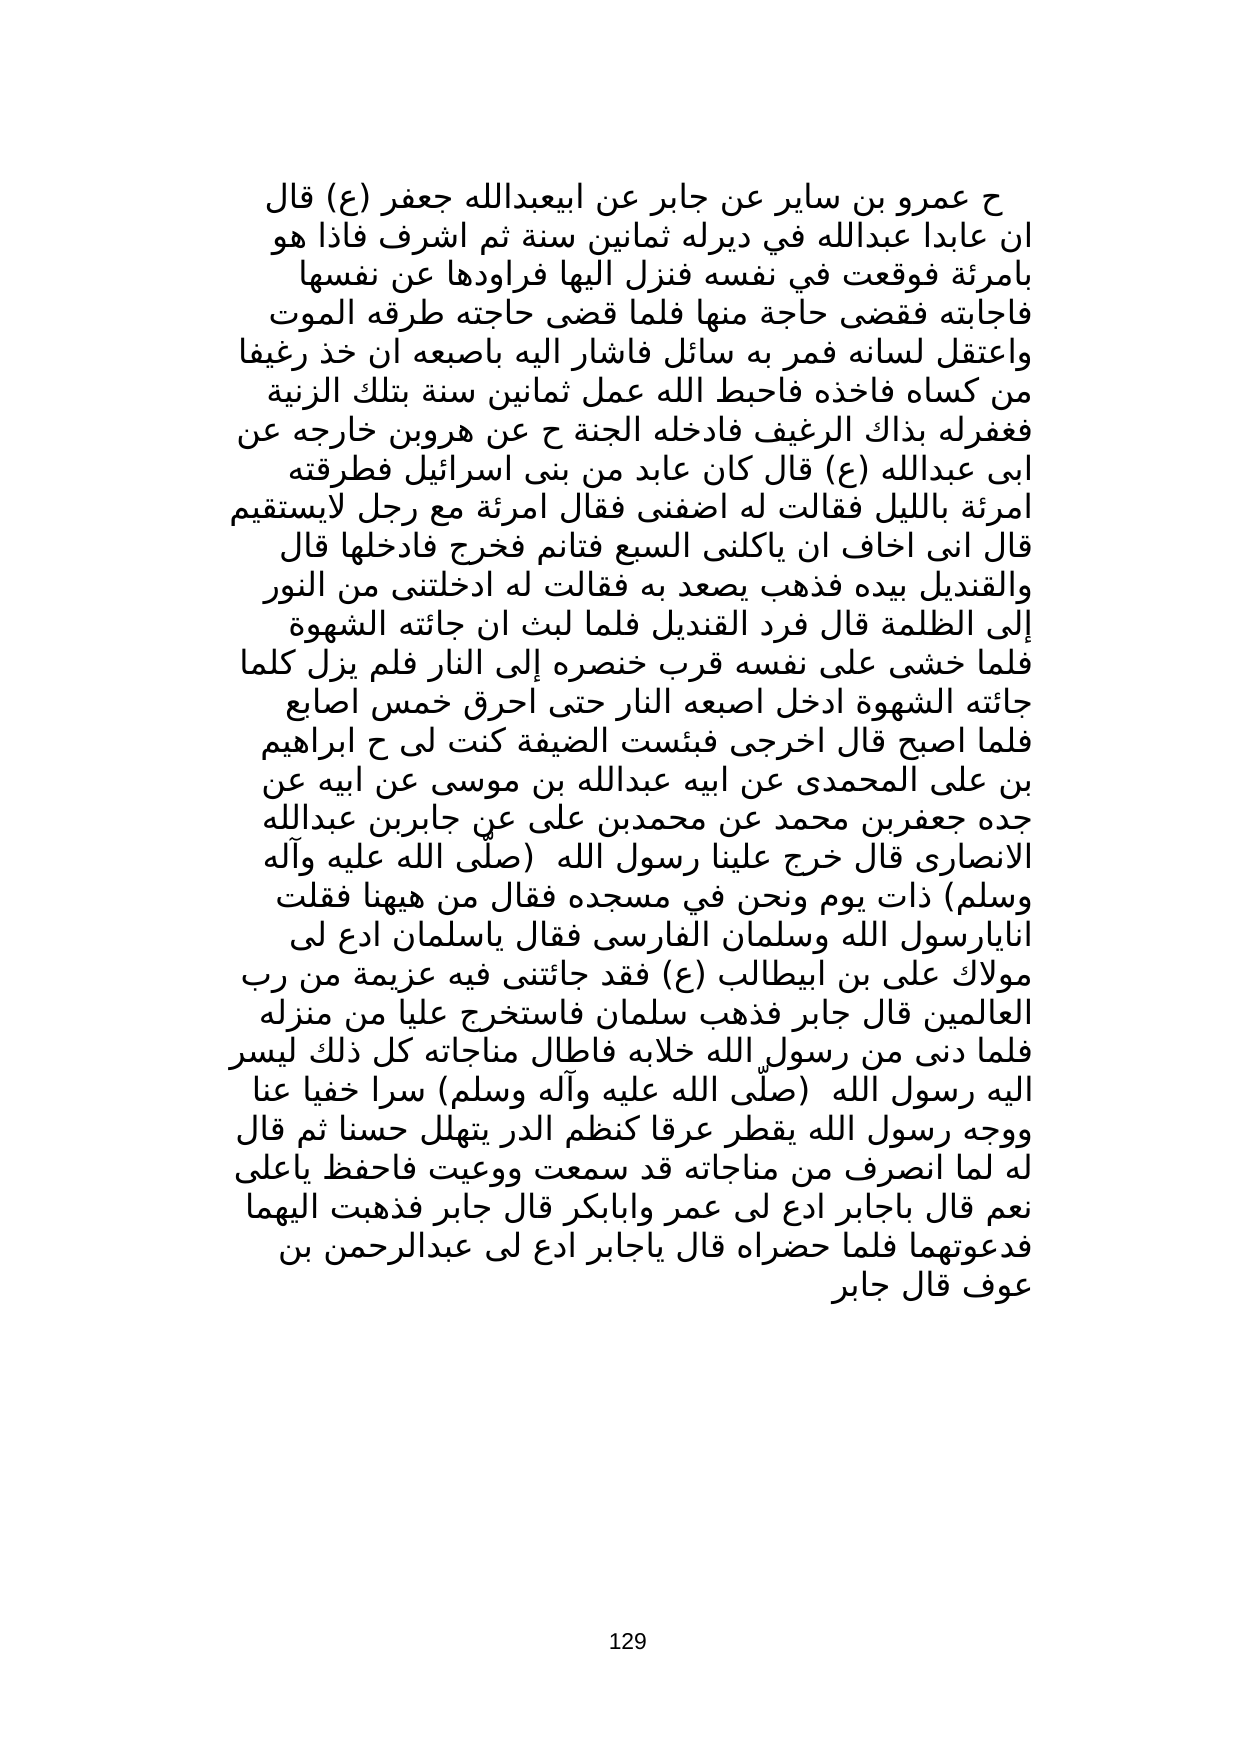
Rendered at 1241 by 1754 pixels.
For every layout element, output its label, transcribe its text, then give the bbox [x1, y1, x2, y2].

text ح عمرو بن ساير عن جابر عن ابيعبدالله جعفر (ع) قال ان عابدا عبدالله في ديرله ثمانين سنة ثم اشرف فاذا هو بامرئة فوقعت في نفسه فنزل اليها فراودها عن نفسها فاجابته فقضى حاجة منها فلما قضى حاجته طرقه الموت واعتقل لسانه فمر به سائل فاشار اليه باصبعه ان خذ رغيفا من كساه فاخذه فاحبط الله عمل ثمانين سنة بتلك الزنية فغفرله بذاك الرغيف فادخله الجنة ح عن هروبن خارجه عن ابى عبدالله (ع) قال كان عابد من بنى اسرائيل فطرقته امرئة بالليل فقالت له اضفنى فقال امرئة مع رجل لايستقيم قال انى اخاف ان ياكلنى السبع فتانم فخرج فادخلها قال والقنديل بيده فذهب يصعد به فقالت له ادخلتنى من النور إلى الظلمة قال فرد القنديل فلما لبث ان جائته الشهوة فلما خشى على نفسه قرب خنصره إلى النار فلم يزل كلما جائته الشهوة ادخل اصبعه النار حتى احرق خمس اصابع فلما اصبح قال اخرجى فبئست الضيفة كنت لى ح ابراهيم بن على المحمدى عن ابيه عبدالله بن موسى عن ابيه عن جده جعفربن محمد عن محمدبن على عن جابربن عبدالله الانصارى قال خرج علينا رسول الله (صلّى الله عليه وآله وسلم) ذات يوم ونحن في مسجده فقال من هيهنا فقلت انايارسول الله وسلمان الفارسى فقال ياسلمان ادع لى مولاك على بن ابيطالب (ع) فقد جائتنى فيه عزيمة من رب العالمين قال جابر فذهب سلمان فاستخرج عليا من منزله فلما دنى من رسول الله خلابه فاطال مناجاته كل ذلك ليسر اليه رسول الله (صلّى الله عليه وآله وسلم) سرا خفيا عنا ووجه رسول الله يقطر عرقا كنظم الدر يتهلل حسنا ثم قال له لما انصرف من مناجاته قد سمعت ووعيت فاحفظ ياعلى نعم قال باجابر ادع لى عمر وابابكر قال جابر فذهبت اليهما فدعوتهما فلما حضراه قال ياجابر ادع لى عبدالرحمن بن عوف قال جابر [222, 177, 1033, 1304]
